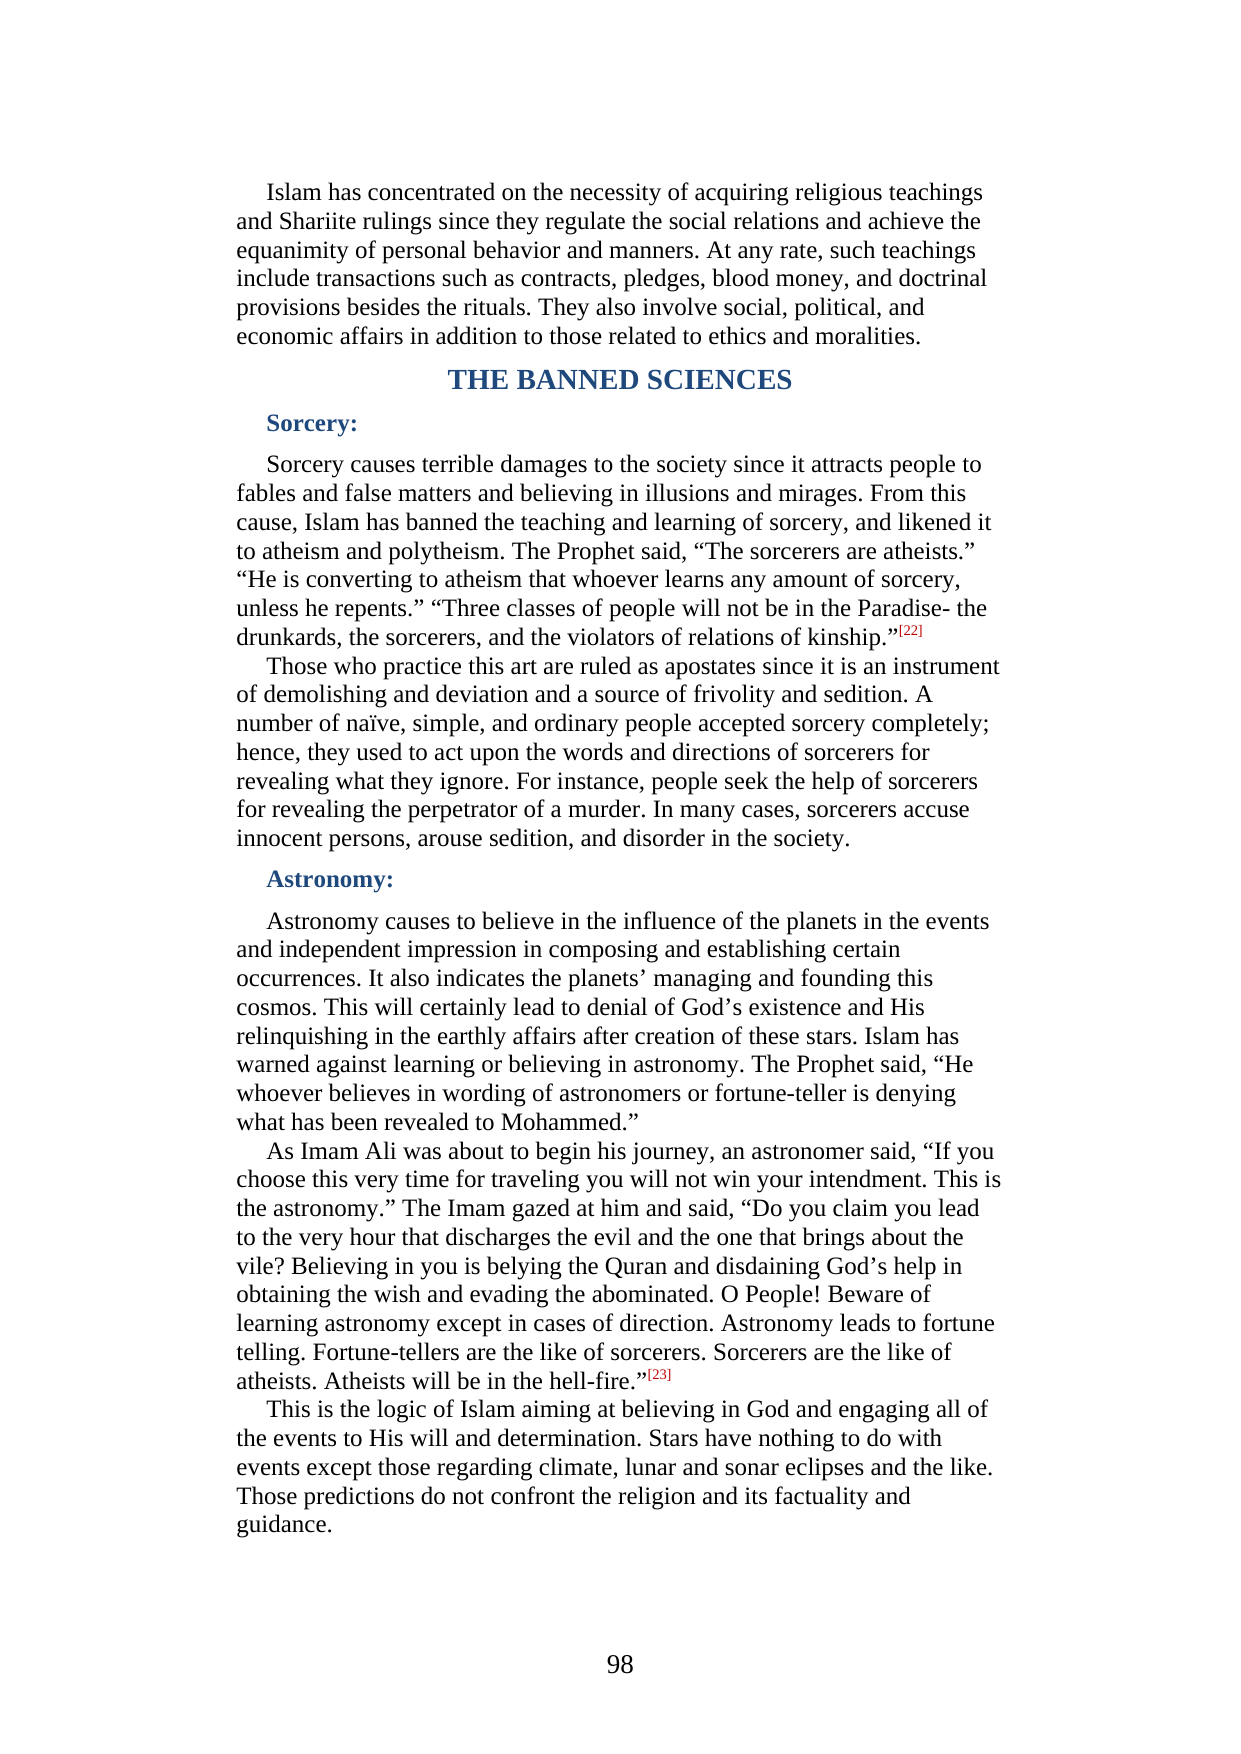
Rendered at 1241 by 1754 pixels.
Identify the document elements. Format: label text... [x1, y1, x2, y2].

text This is the logic of Islam aiming at believing in God and engaging all of the events to His will and determination. Stars have nothing to do with events except those regarding climate, lunar and sonar eclipses and the like. Those predictions do not confront the religion and its factuality and guidance. [236, 1394, 1004, 1538]
text As Imam Ali was about to begin his journey, an astronomer said, “If you choose this very time for traveling you will not win your intendment. This is the astronomy.” The Imam gazed at him and said, “Do you claim you lead to the very hour that discharges the evil and the one that brings about the vile? Believing in you is belying the Quran and disdaining God’s help in obtaining the wish and evading the abominated. O People! Beware of learning astronomy except in cases of direction. Astronomy leads to fortune telling. Fortune-tellers are the like of sorcerers. Sorcerers are the like of atheists. Atheists will be in the hell-fire.”[23] [236, 1136, 1004, 1394]
text Those who practice this art are ruled as apostates since it is an instrument of demolishing and deviation and a source of frivolity and sedition. A number of naïve, simple, and ordinary people accepted sorcery completely; hence, they used to act upon the words and directions of sorcerers for revealing what they ignore. For instance, people seek the help of sorcerers for revealing the perpetrator of a murder. In many cases, sorcerers accuse innocent persons, arouse sedition, and disorder in the society. [236, 651, 1004, 852]
subtitle Astronomy: [236, 864, 1004, 893]
text Sorcery causes terrible damages to the society since it attracts people to fables and false matters and believing in illusions and mirages. From this cause, Islam has banned the teaching and learning of sorcery, and likened it to atheism and polytheism. The Prophet said, “The sorcerers are atheists.” “He is converting to atheism that whoever learns any amount of sorcery, unless he repents.” “Three classes of people will not be in the Paradise- the drunkards, the sorcerers, and the violators of relations of kinship.”[22] [236, 449, 1004, 651]
text Islam has concentrated on the necessity of acquiring religious teachings and Shariite rulings since they regulate the social relations and achieve the equanimity of personal behavior and manners. At any rate, such teachings include transactions such as contracts, pledges, blood money, and doctrinal provisions besides the rituals. They also involve social, political, and economic affairs in addition to those related to ethics and moralities. [236, 177, 1004, 350]
subtitle Sorcery: [236, 408, 1004, 437]
subtitle THE BANNED SCIENCES [236, 362, 1004, 396]
text Astronomy causes to believe in the influence of the planets in the events and independent impression in composing and establishing certain occurrences. It also indicates the planets’ managing and founding this cosmos. This will certainly lead to denial of God’s existence and His relinquishing in the earthly affairs after creation of these stars. Islam has warned against learning or believing in astronomy. The Prophet said, “He whoever believes in wording of astronomers or fortune-teller is denying what has been revealed to Mohammed.” [236, 906, 1004, 1136]
